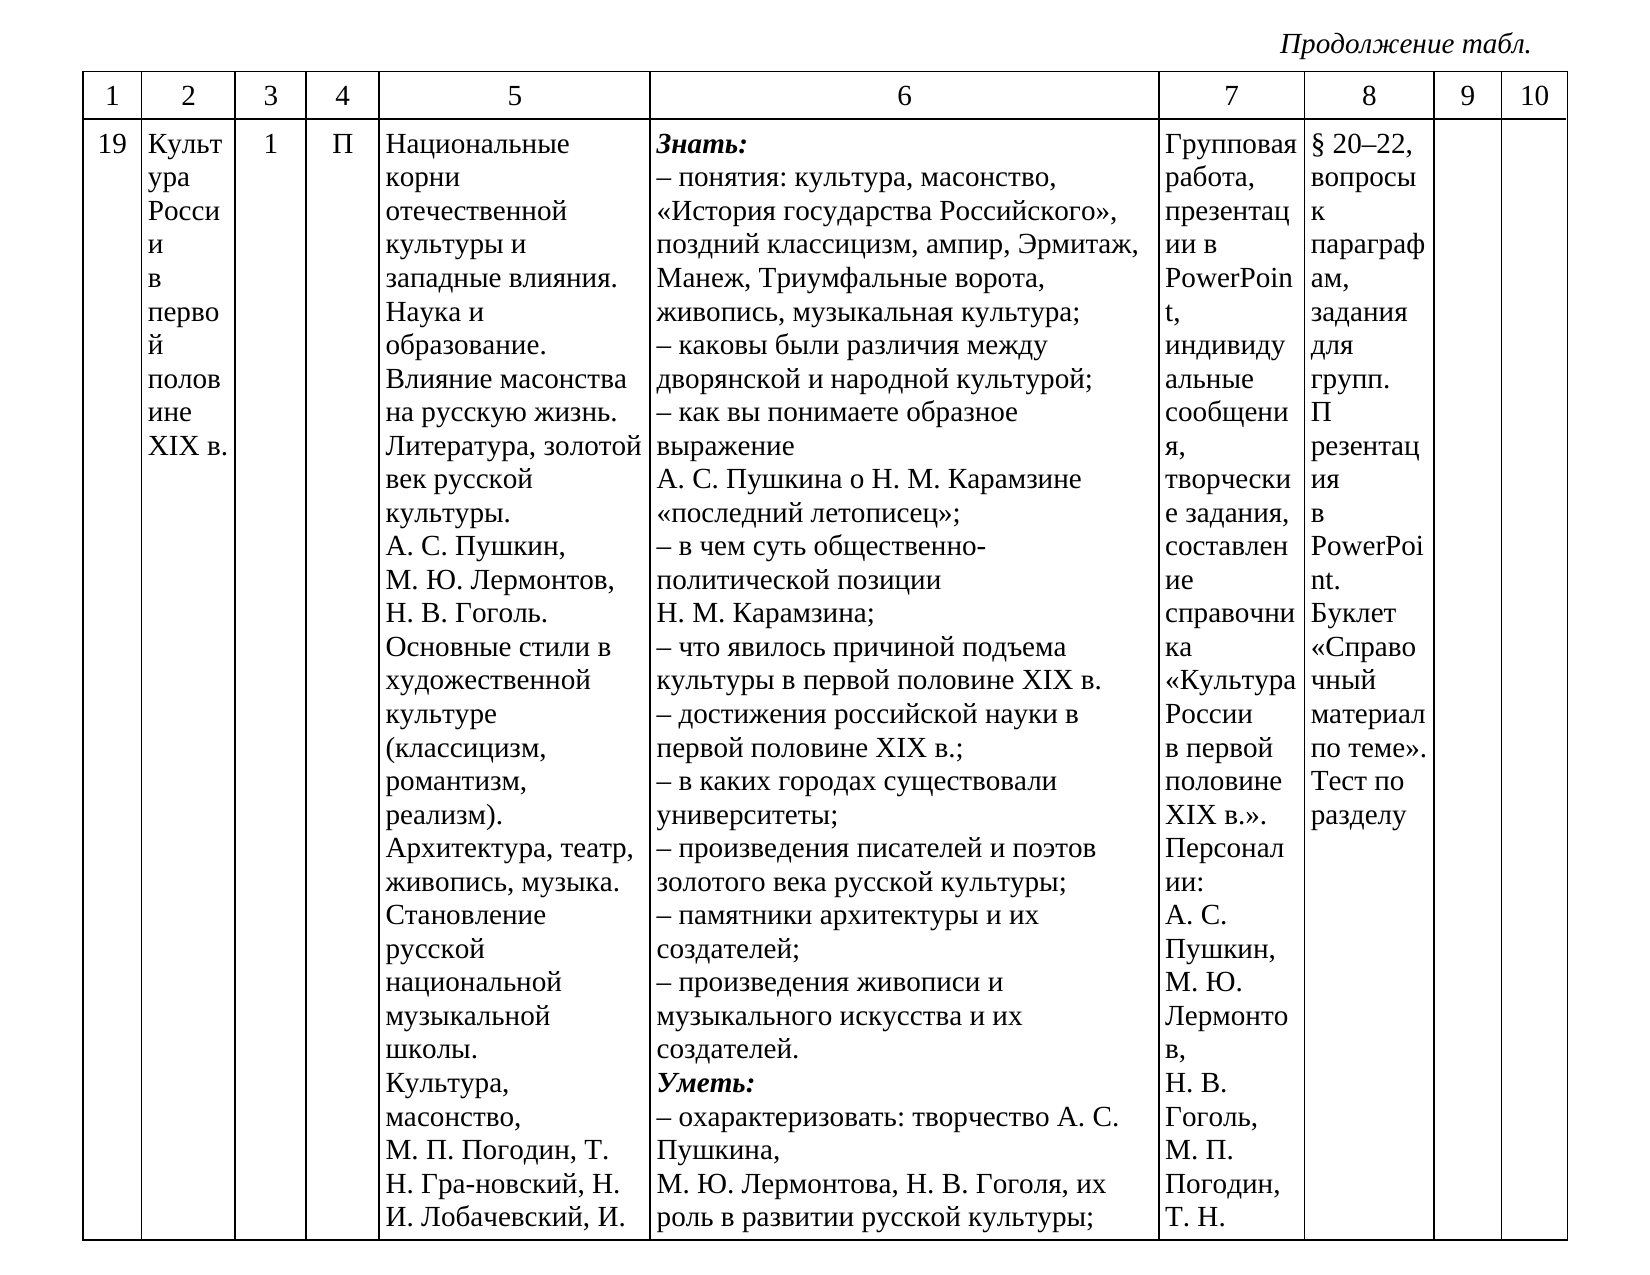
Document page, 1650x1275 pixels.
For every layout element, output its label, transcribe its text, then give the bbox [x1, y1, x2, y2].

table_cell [380, 120, 649, 1239]
table_header 3 [236, 72, 305, 118]
table_cell 1 [236, 120, 305, 1239]
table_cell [651, 120, 1158, 1239]
table_cell П [307, 120, 378, 1239]
table_header 10 [1502, 72, 1567, 118]
table_header 1 [84, 72, 141, 118]
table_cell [1160, 120, 1304, 1239]
table_header 4 [307, 72, 378, 118]
table_cell [1435, 120, 1501, 1239]
table_header 7 [1160, 72, 1304, 118]
table_header 6 [651, 72, 1158, 118]
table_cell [142, 120, 234, 1239]
table_header 8 [1305, 72, 1433, 118]
table_header 2 [142, 72, 234, 118]
table_header 5 [380, 72, 649, 118]
table_cell 19 [84, 120, 141, 1239]
table_cell [1502, 118, 1567, 1239]
text Продолжение табл. [118, 26, 1532, 60]
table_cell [1305, 120, 1433, 1239]
table_header 9 [1435, 72, 1501, 118]
